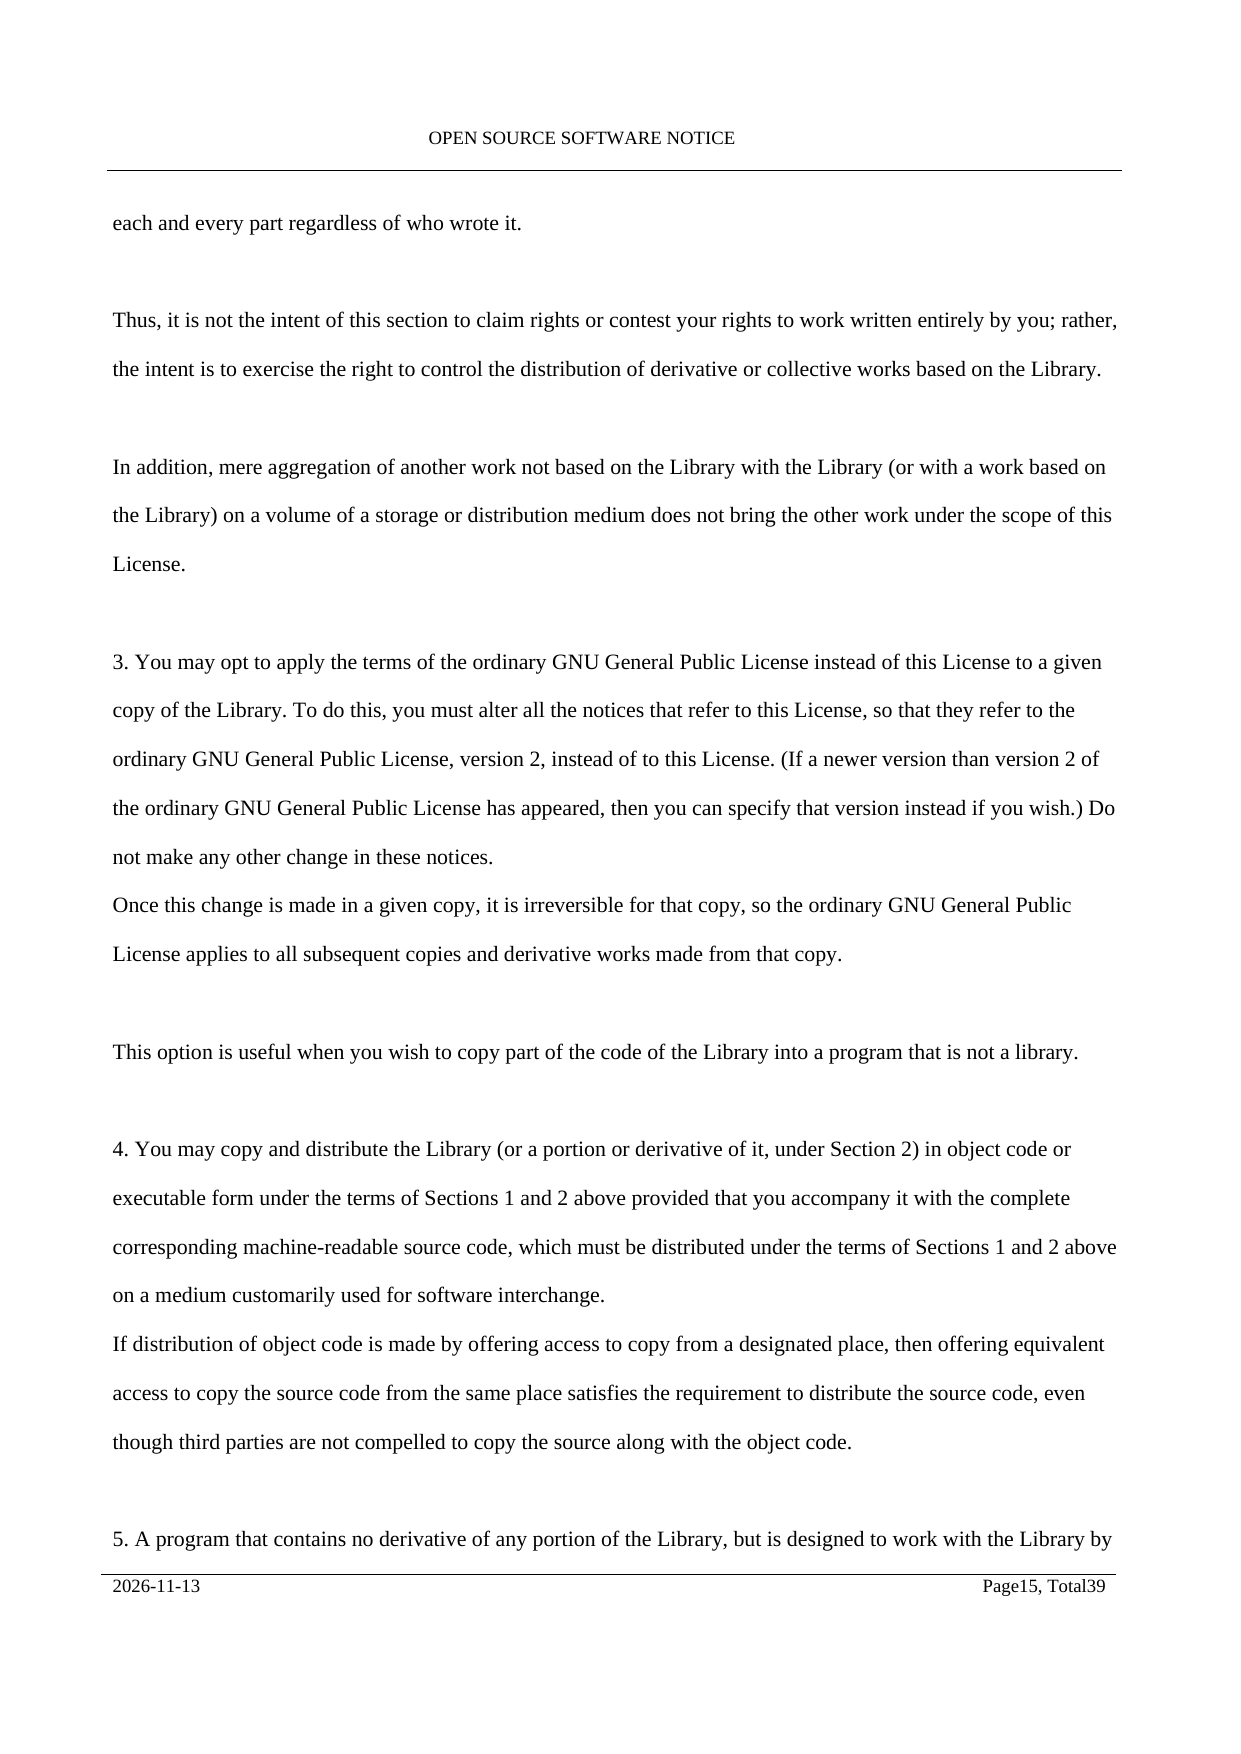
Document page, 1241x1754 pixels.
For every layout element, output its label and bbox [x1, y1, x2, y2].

text [112, 206, 1128, 1555]
